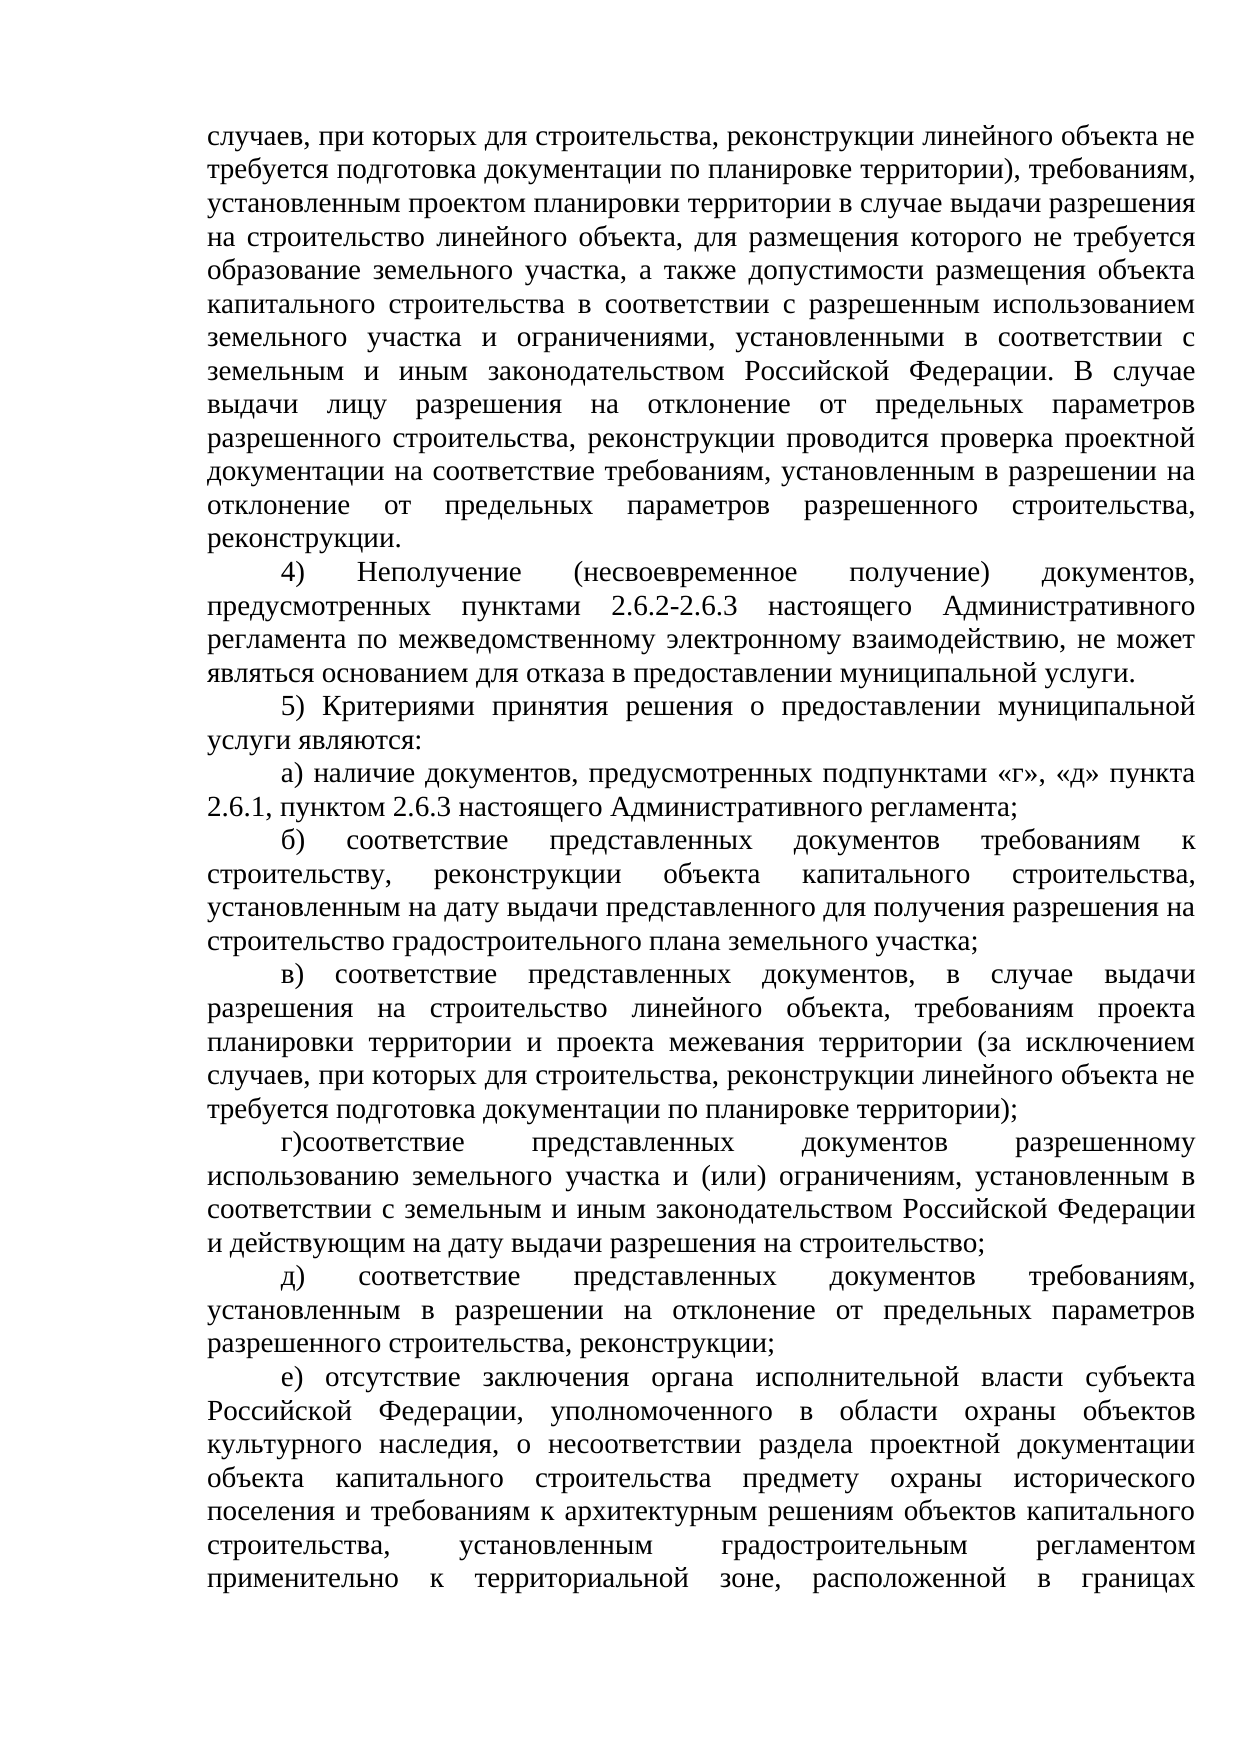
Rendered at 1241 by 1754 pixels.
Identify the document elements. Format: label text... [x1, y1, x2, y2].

text 4) Неполучение (несвоевременное получение) документов, предусмотренных пунктами 2.6.2-2.6.3 настоящего Административного регламента по межведомственному электронному взаимодействию, не может являться основанием для отказа в предоставлении муниципальной услуги. [207, 554, 1196, 688]
text а) наличие документов, предусмотренных подпунктами «г», «д» пункта 2.6.1, пунктом 2.6.3 настоящего Административного регламента; [207, 755, 1196, 822]
text д) соответствие представленных документов требованиям, установленным в разрешении на отклонение от предельных параметров разрешенного строительства, реконструкции; [207, 1258, 1196, 1359]
text г)соответствие представленных документов разрешенному использованию земельного участка и (или) ограничениям, установленным в соответствии с земельным и иным законодательством Российской Федерации и действующим на дату выдачи разрешения на строительство; [207, 1124, 1196, 1258]
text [207, 1359, 1196, 1594]
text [207, 118, 1196, 554]
text в) соответствие представленных документов, в случае выдачи разрешения на строительство линейного объекта, требованиям проекта планировки территории и проекта межевания территории (за исключением случаев, при которых для строительства, реконструкции линейного объекта не требуется подготовка документации по планировке территории); [207, 957, 1196, 1124]
text 5) Критериями принятия решения о предоставлении муниципальной услуги являются: [207, 688, 1196, 755]
text б) соответствие представленных документов требованиям к строительству, реконструкции объекта капитального строительства, установленным на дату выдачи представленного для получения разрешения на строительство градостроительного плана земельного участка; [207, 822, 1196, 957]
